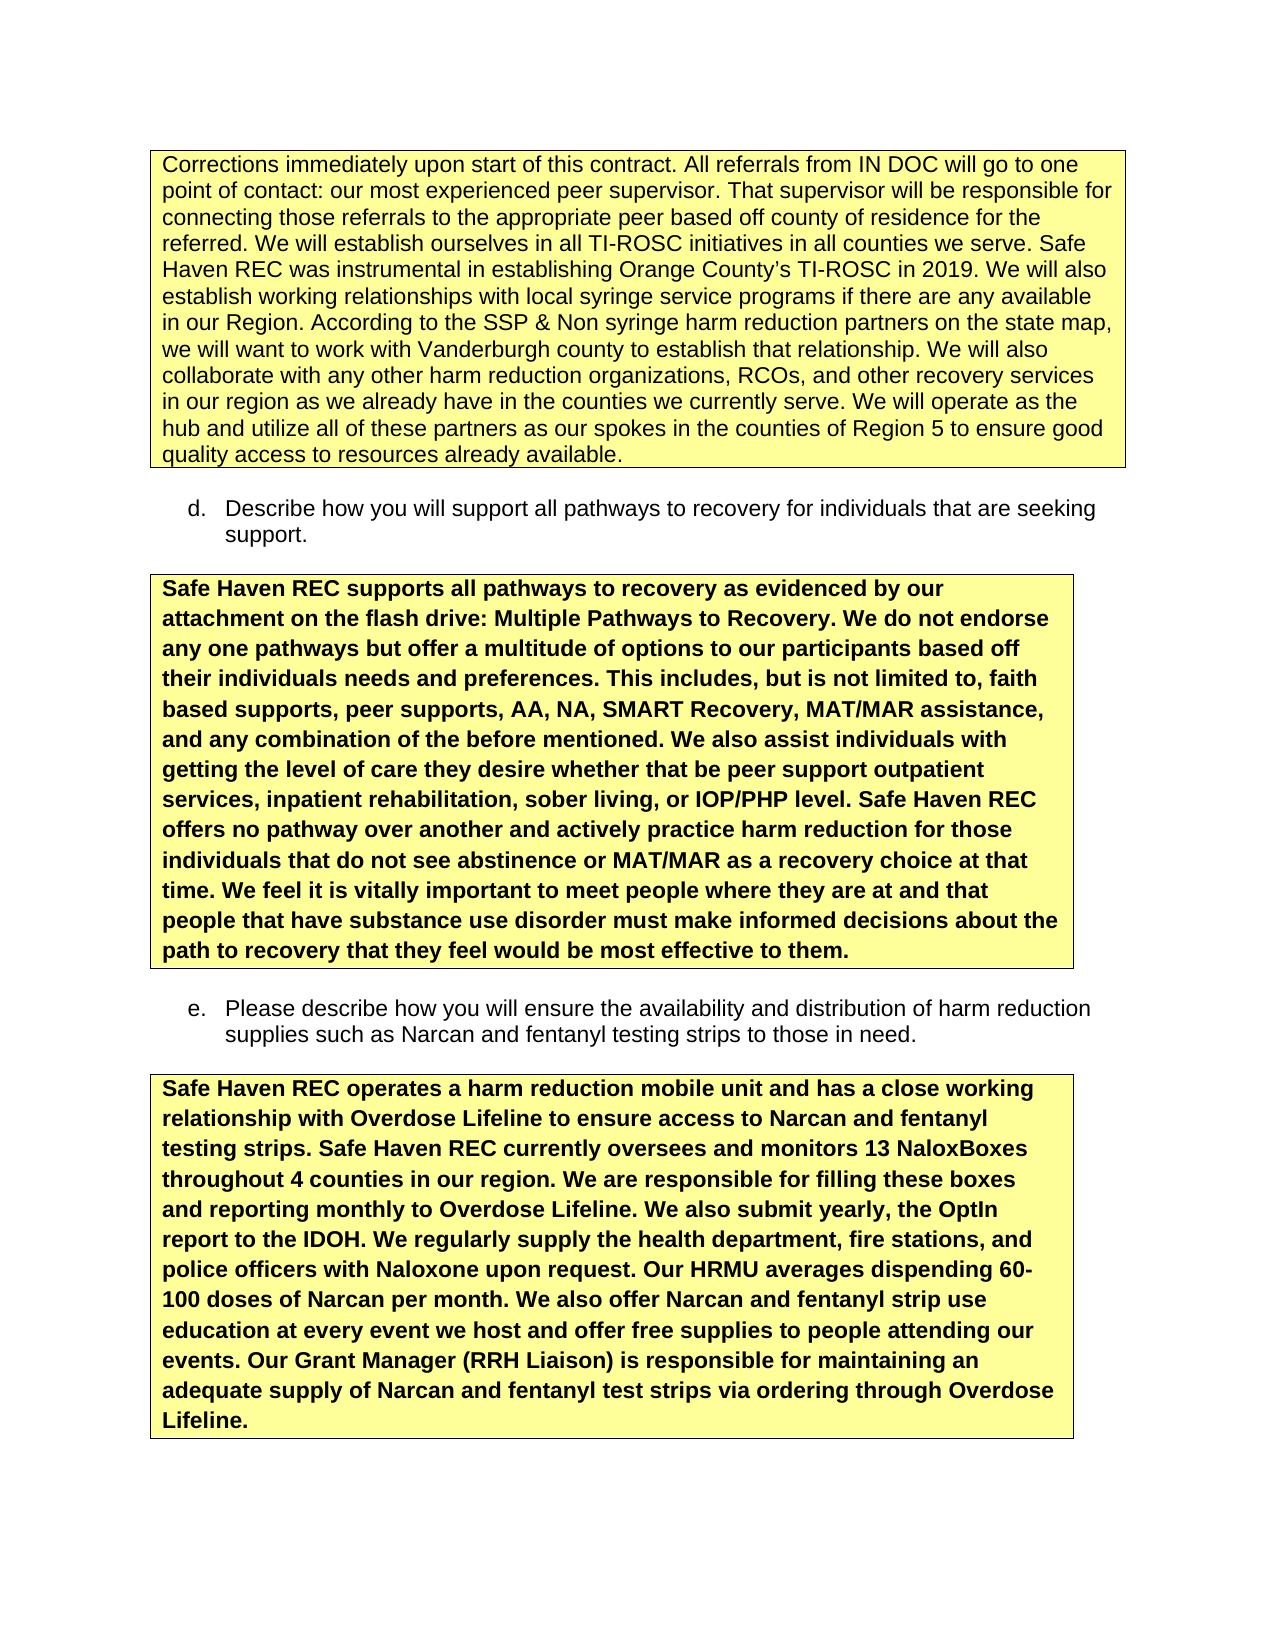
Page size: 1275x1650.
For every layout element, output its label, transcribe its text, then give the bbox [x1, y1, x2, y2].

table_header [151, 151, 1125, 467]
list Please describe how you will ensure the availability and distribution of harm reduction supplies such as Narcan and fentanyl testing strips to those in need. [187, 995, 1125, 1048]
table_header Safe Haven REC supports all pathways to recovery as evidenced by our attachment on the flash drive: Multiple Pathways to Recovery. We do not endorse any one pathways but offer a multitude of options to our participants based off their individuals needs and preferences. This includes, but is not limited to, faith based supports, peer supports, AA, NA, SMART Recovery, MAT/MAR assistance, and any combination of the before mentioned. We also assist individuals with getting the level of care they desire whether that be peer support outpatient services, inpatient rehabilitation, sober living, or IOP/PHP level. Safe Haven REC offers no pathway over another and actively practice harm reduction for those individuals that do not see abstinence or MAT/MAR as a recovery choice at that time. We feel it is vitally important to meet people where they are at and that people that have substance use disorder must make informed decisions about the path to recovery that they feel would be most effective to them. [151, 575, 1073, 967]
table_header Safe Haven REC operates a harm reduction mobile unit and has a close working relationship with Overdose Lifeline to ensure access to Narcan and fentanyl testing strips. Safe Haven REC currently oversees and monitors 13 NaloxBoxes throughout 4 counties in our region. We are responsible for filling these boxes and reporting monthly to Overdose Lifeline. We also submit yearly, the OptIn report to the IDOH. We regularly supply the health department, fire stations, and police officers with Naloxone upon request. Our HRMU averages dispending 60-100 doses of Narcan per month. We also offer Narcan and fentanyl strip use education at every event we host and offer free supplies to people attending our events. Our Grant Manager (RRH Liaison) is responsible for maintaining an adequate supply of Narcan and fentanyl test strips via ordering through Overdose Lifeline. [151, 1075, 1073, 1437]
list Describe how you will support all pathways to recovery for individuals that are seeking support. [187, 495, 1125, 547]
